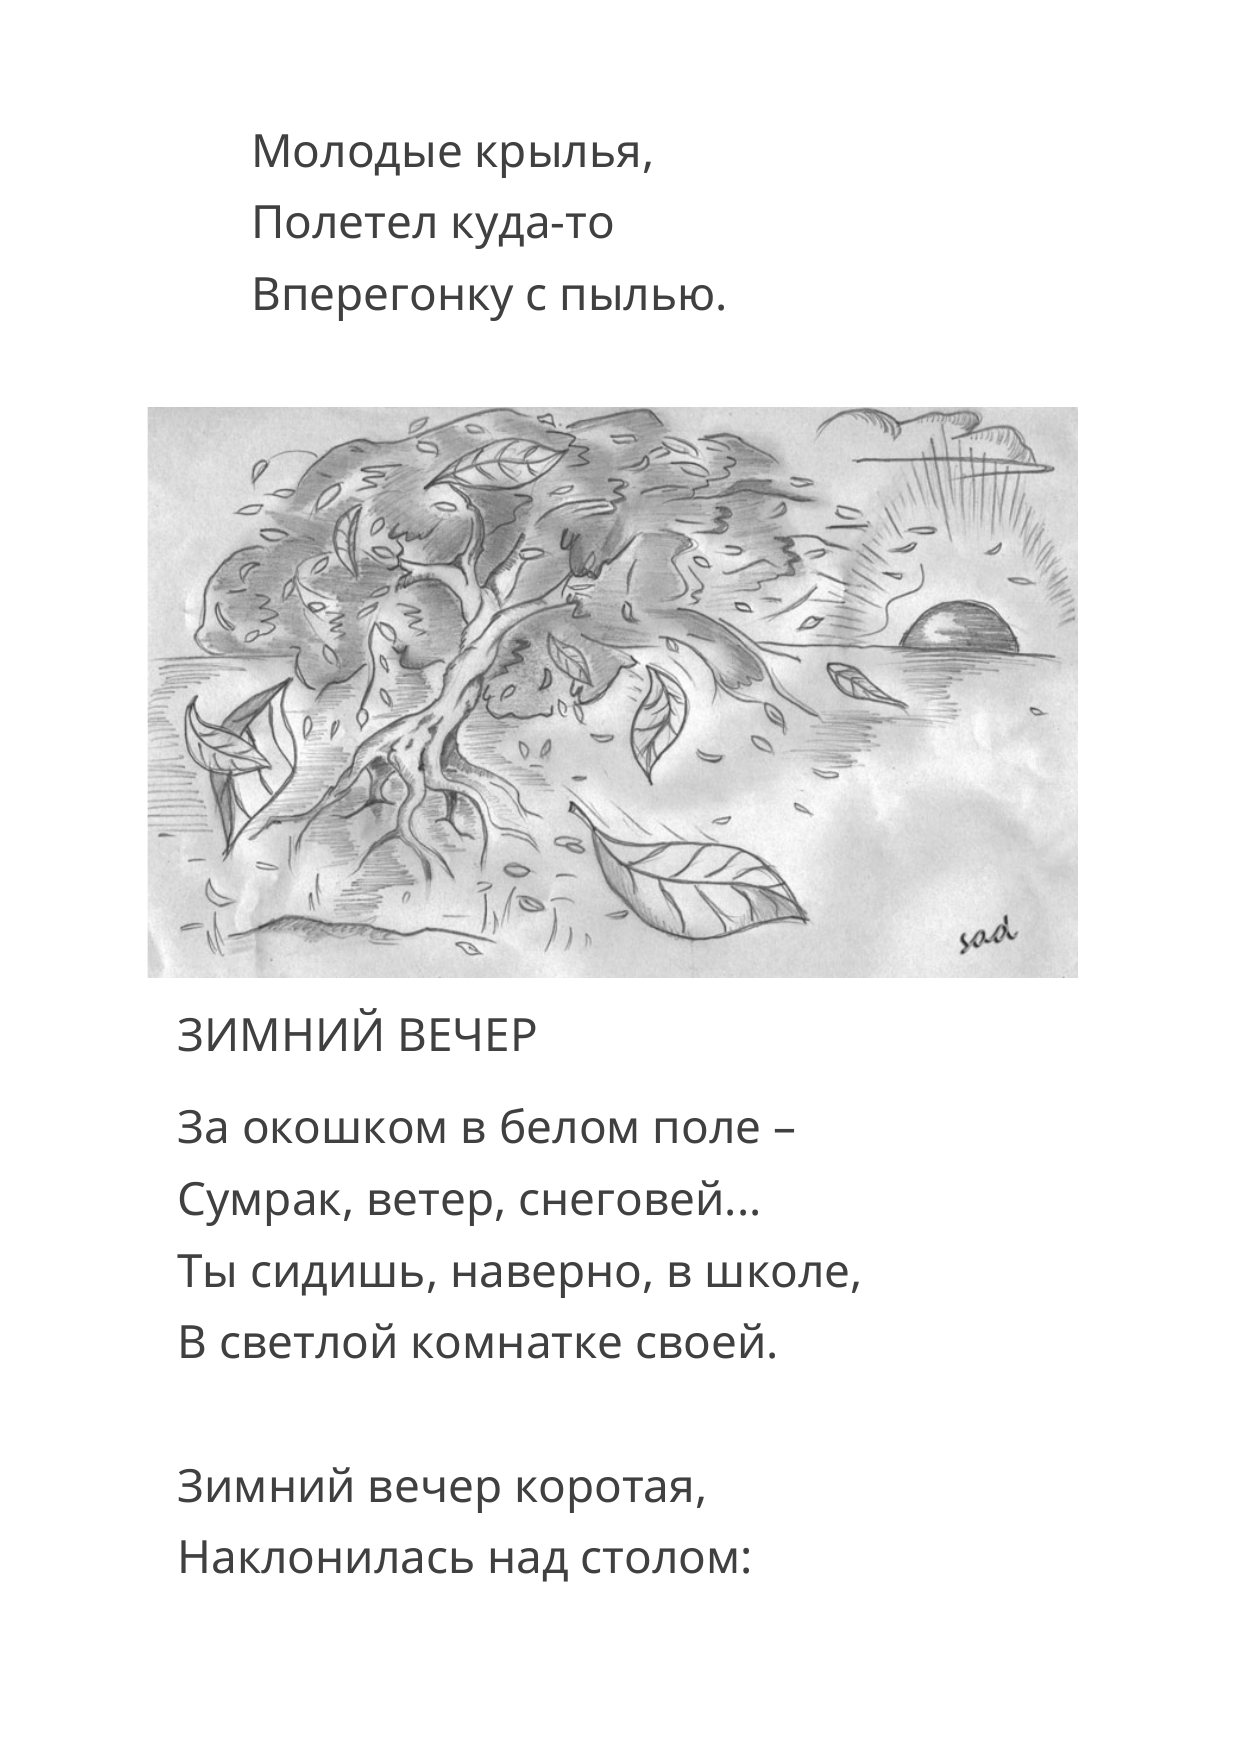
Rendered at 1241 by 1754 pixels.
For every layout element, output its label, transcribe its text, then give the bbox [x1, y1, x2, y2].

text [251, 118, 1107, 324]
text ЗИМНИЙ ВЕЧЕР [177, 1002, 1107, 1065]
picture [147, 407, 1078, 978]
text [177, 1095, 1107, 1587]
